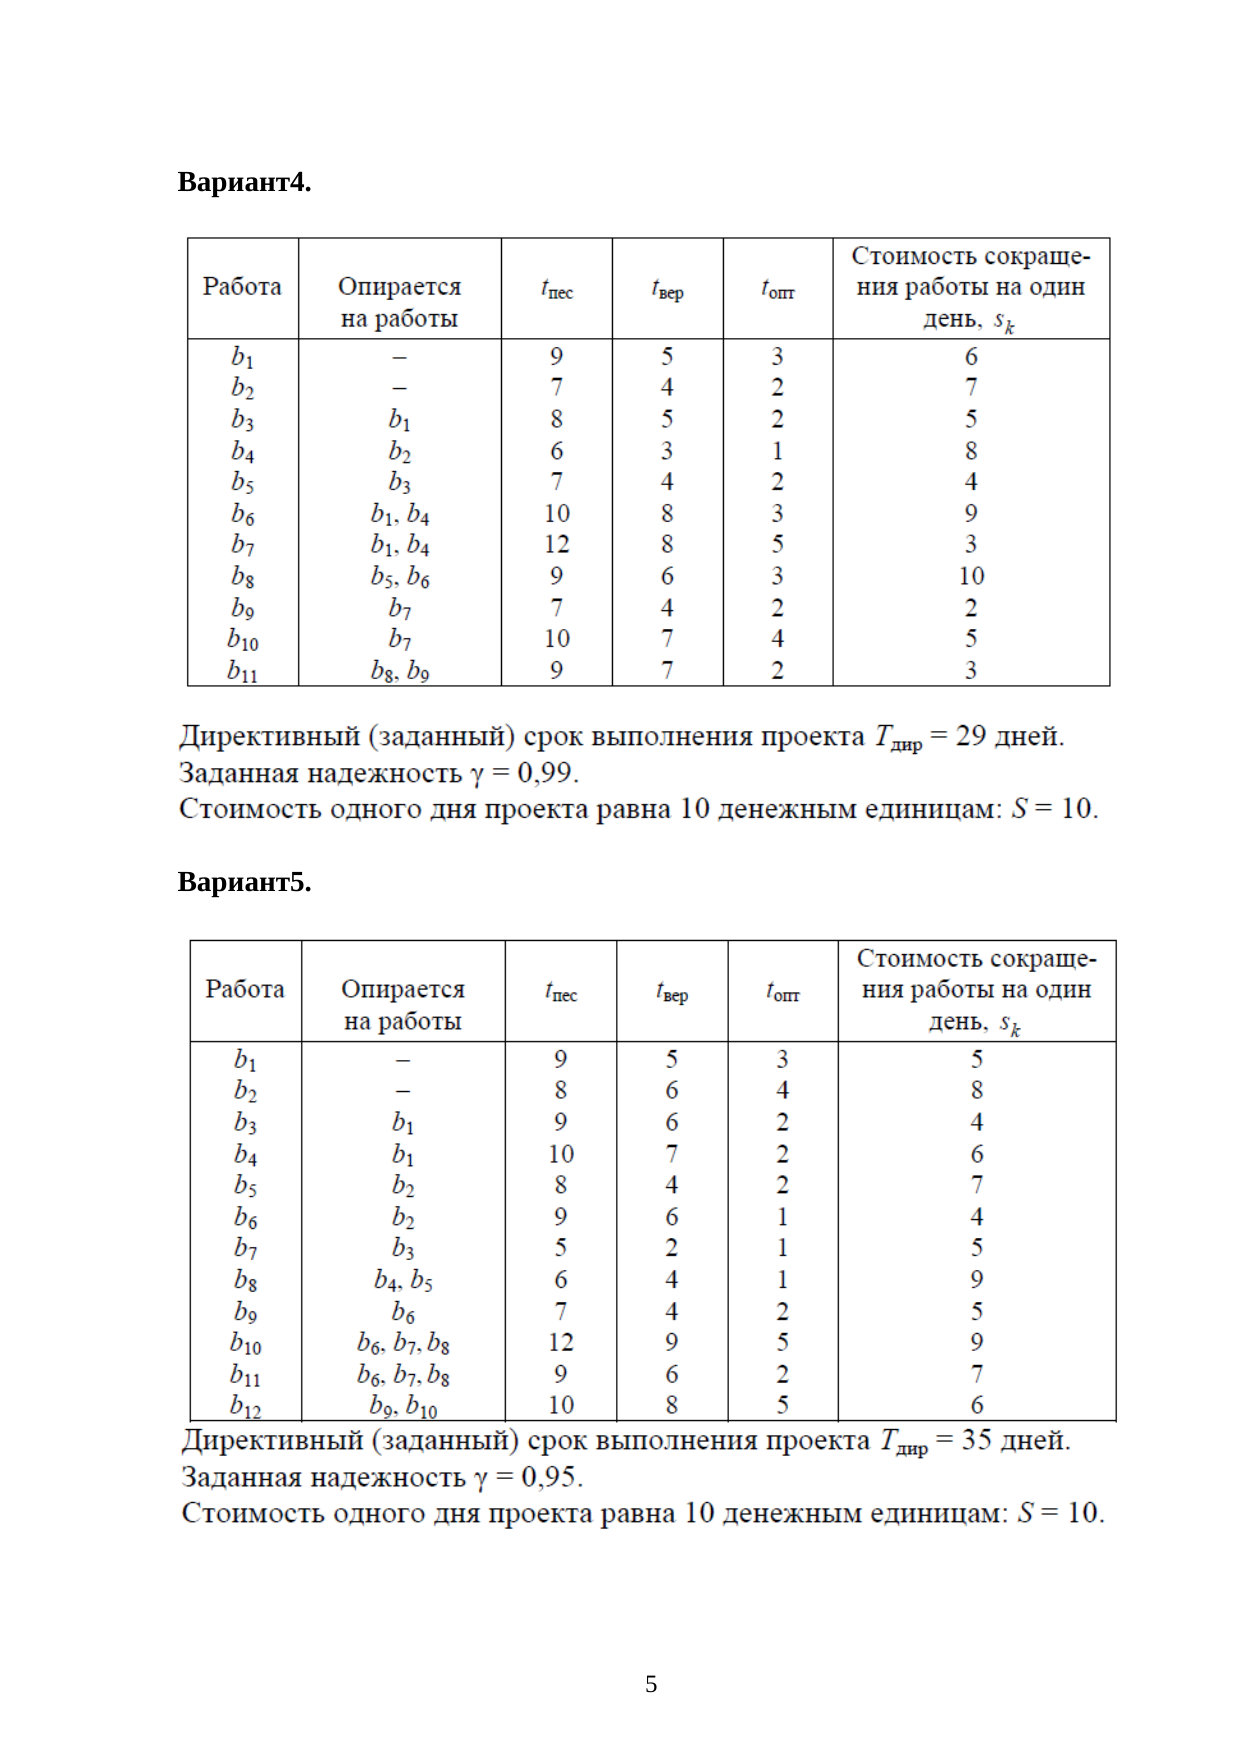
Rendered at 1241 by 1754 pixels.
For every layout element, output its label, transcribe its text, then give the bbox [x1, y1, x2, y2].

subtitle Вариант4. [177, 164, 1135, 198]
picture [177, 931, 1125, 1534]
picture [177, 226, 1125, 836]
subtitle Вариант5. [177, 864, 1135, 898]
